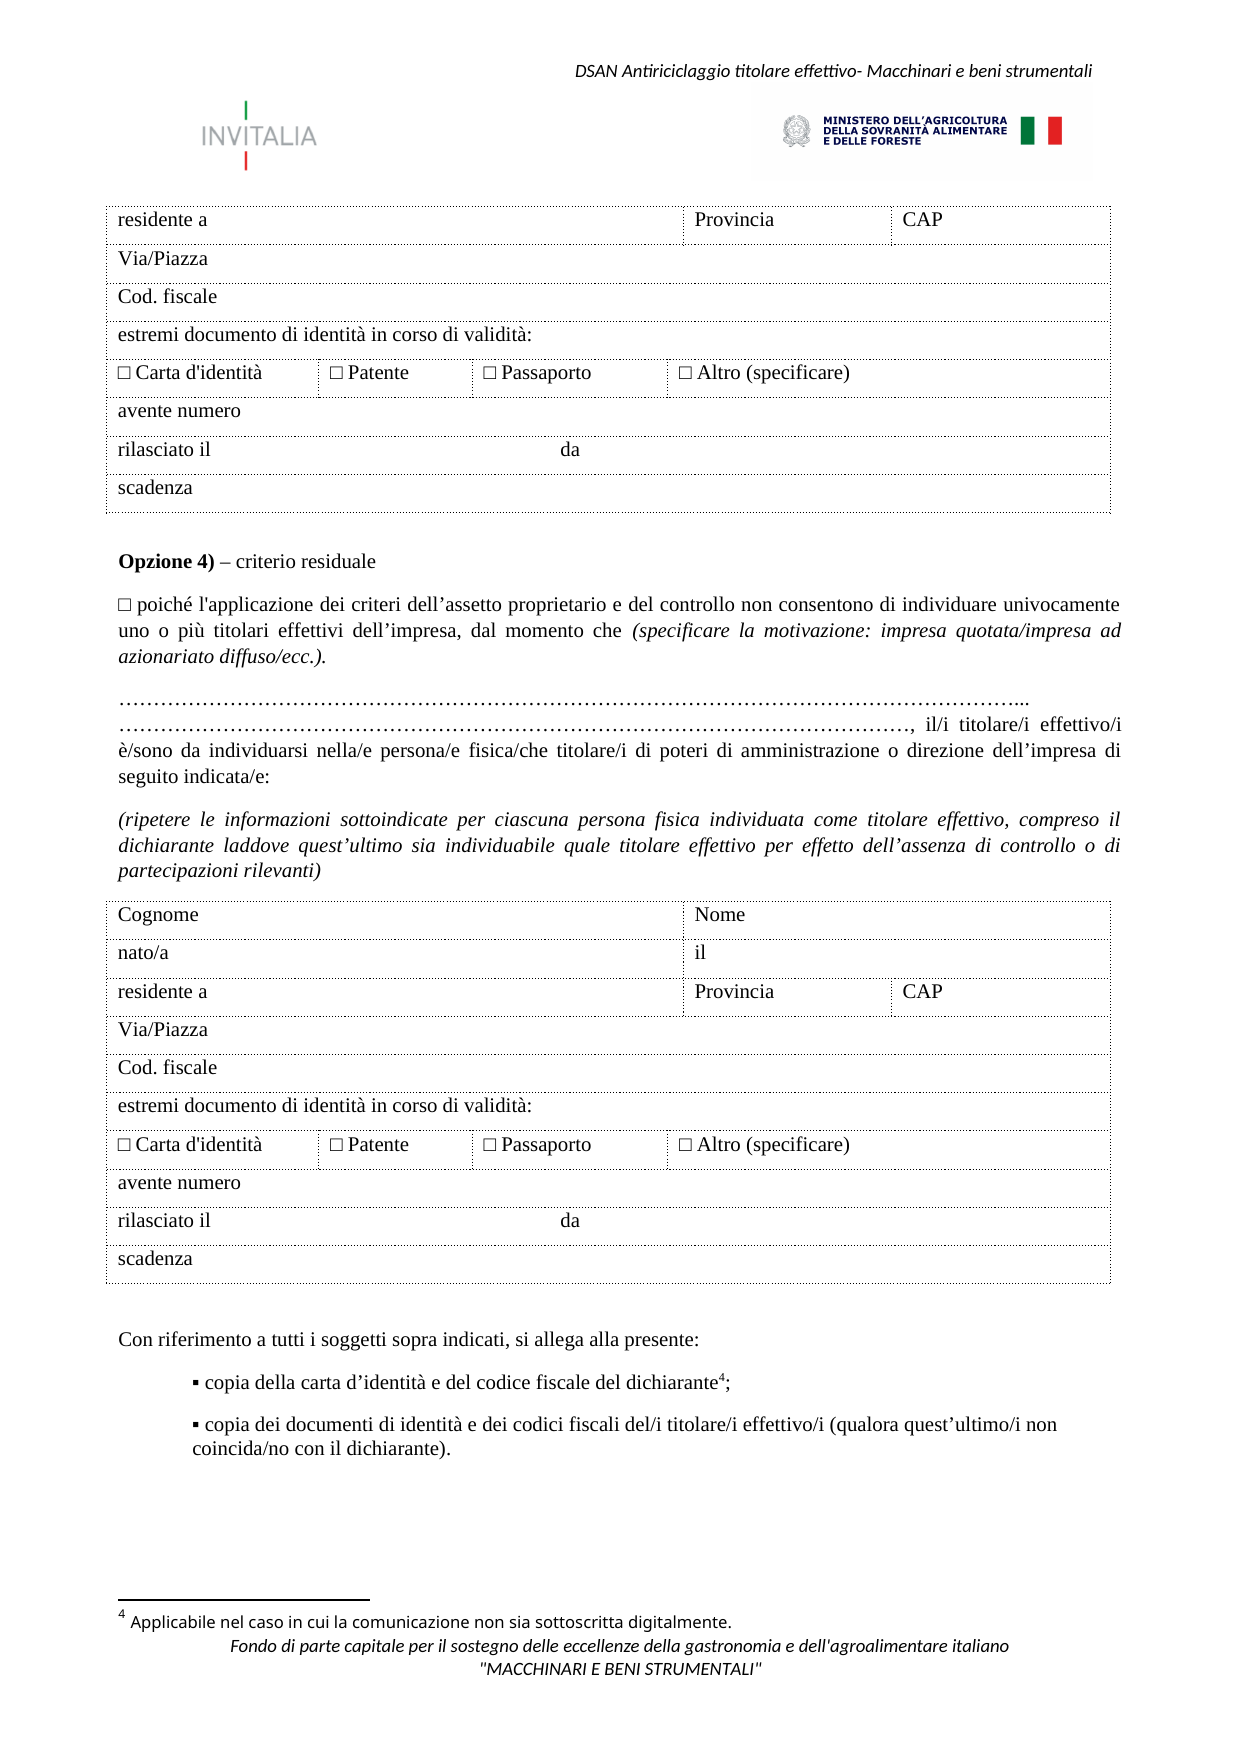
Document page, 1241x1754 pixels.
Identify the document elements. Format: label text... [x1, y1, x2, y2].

table_cell □ Carta d'identità [106, 359, 319, 397]
table_cell avente numero [106, 1169, 1110, 1207]
table_cell Cod. fiscale [106, 1054, 1110, 1092]
table_cell □ Altro (specificare) [668, 1130, 1110, 1169]
table_cell rilasciato il da [106, 1207, 1110, 1245]
text ▪ copia dei documenti di identità e dei codici fiscali del/i titolare/i effettivo/i (qualora quest’ultimo/i non coincida/no con il dichiarante). [192, 1412, 1122, 1460]
table_cell □ Patente [319, 359, 472, 397]
picture [156, 87, 349, 181]
table_cell □ Passaporto [472, 1130, 668, 1169]
text Opzione 4) – criterio residuale [118, 549, 1122, 573]
table_cell scadenza [106, 474, 1110, 512]
table_cell estremi documento di identità in corso di validità: [106, 321, 1110, 359]
text ▪ copia della carta d’identità e del codice fiscale del dichiarante; [192, 1369, 1122, 1394]
table_cell □ Passaporto [472, 359, 668, 397]
text □ poiché l'applicazione dei criteri dell’assetto proprietario e del controllo non consentono di individuare univocamente uno o più titolari effettivi dell’impresa, dal momento che (specificare la motivazione: impresa quotata/impresa ad azionariato diffuso/ecc.). [118, 592, 1122, 668]
table_cell □ Carta d'identità [106, 1130, 319, 1169]
table_cell Via/Piazza [106, 1016, 1110, 1054]
table_cell scadenza [106, 1245, 1110, 1283]
table_cell il [683, 939, 1110, 977]
table_cell CAP [891, 978, 1110, 1016]
table_cell estremi documento di identità in corso di validità: [106, 1092, 1110, 1130]
table_cell rilasciato il da [106, 436, 1110, 474]
table_cell avente numero [106, 397, 1110, 436]
table_cell Provincia [683, 206, 891, 244]
table_header Cognome [106, 901, 683, 939]
text Con riferimento a tutti i soggetti sopra indicati, si allega alla presente: [118, 1327, 1122, 1351]
table_cell □ Altro (specificare) [668, 359, 1110, 397]
table_cell Cod. fiscale [106, 283, 1110, 321]
table_cell nato/a [106, 939, 683, 977]
table_cell residente a [106, 978, 683, 1016]
picture [750, 82, 1093, 181]
table_cell Provincia [683, 978, 891, 1016]
text …………………………………………………………………………………………………………………...……………………………………………………………………………………………………, il/i titolare/i effettivo/i è/sono da individuarsi nella/e persona/e fisica/che titolare/i di poteri di amministrazione o direzione dell’impresa di seguito indicata/e: [118, 686, 1122, 788]
table_cell Via/Piazza [106, 244, 1110, 283]
table_cell CAP [891, 206, 1110, 244]
text (ripetere le informazioni sottoindicate per ciascuna persona fisica individuata come titolare effettivo, compreso il dichiarante laddove quest’ultimo sia individuabile quale titolare effettivo per effetto dell’assenza di controllo o di partecipazioni rilevanti) [118, 807, 1122, 882]
table_cell residente a [106, 206, 683, 244]
table_cell □ Patente [319, 1130, 472, 1169]
table_header Nome [683, 901, 1110, 939]
